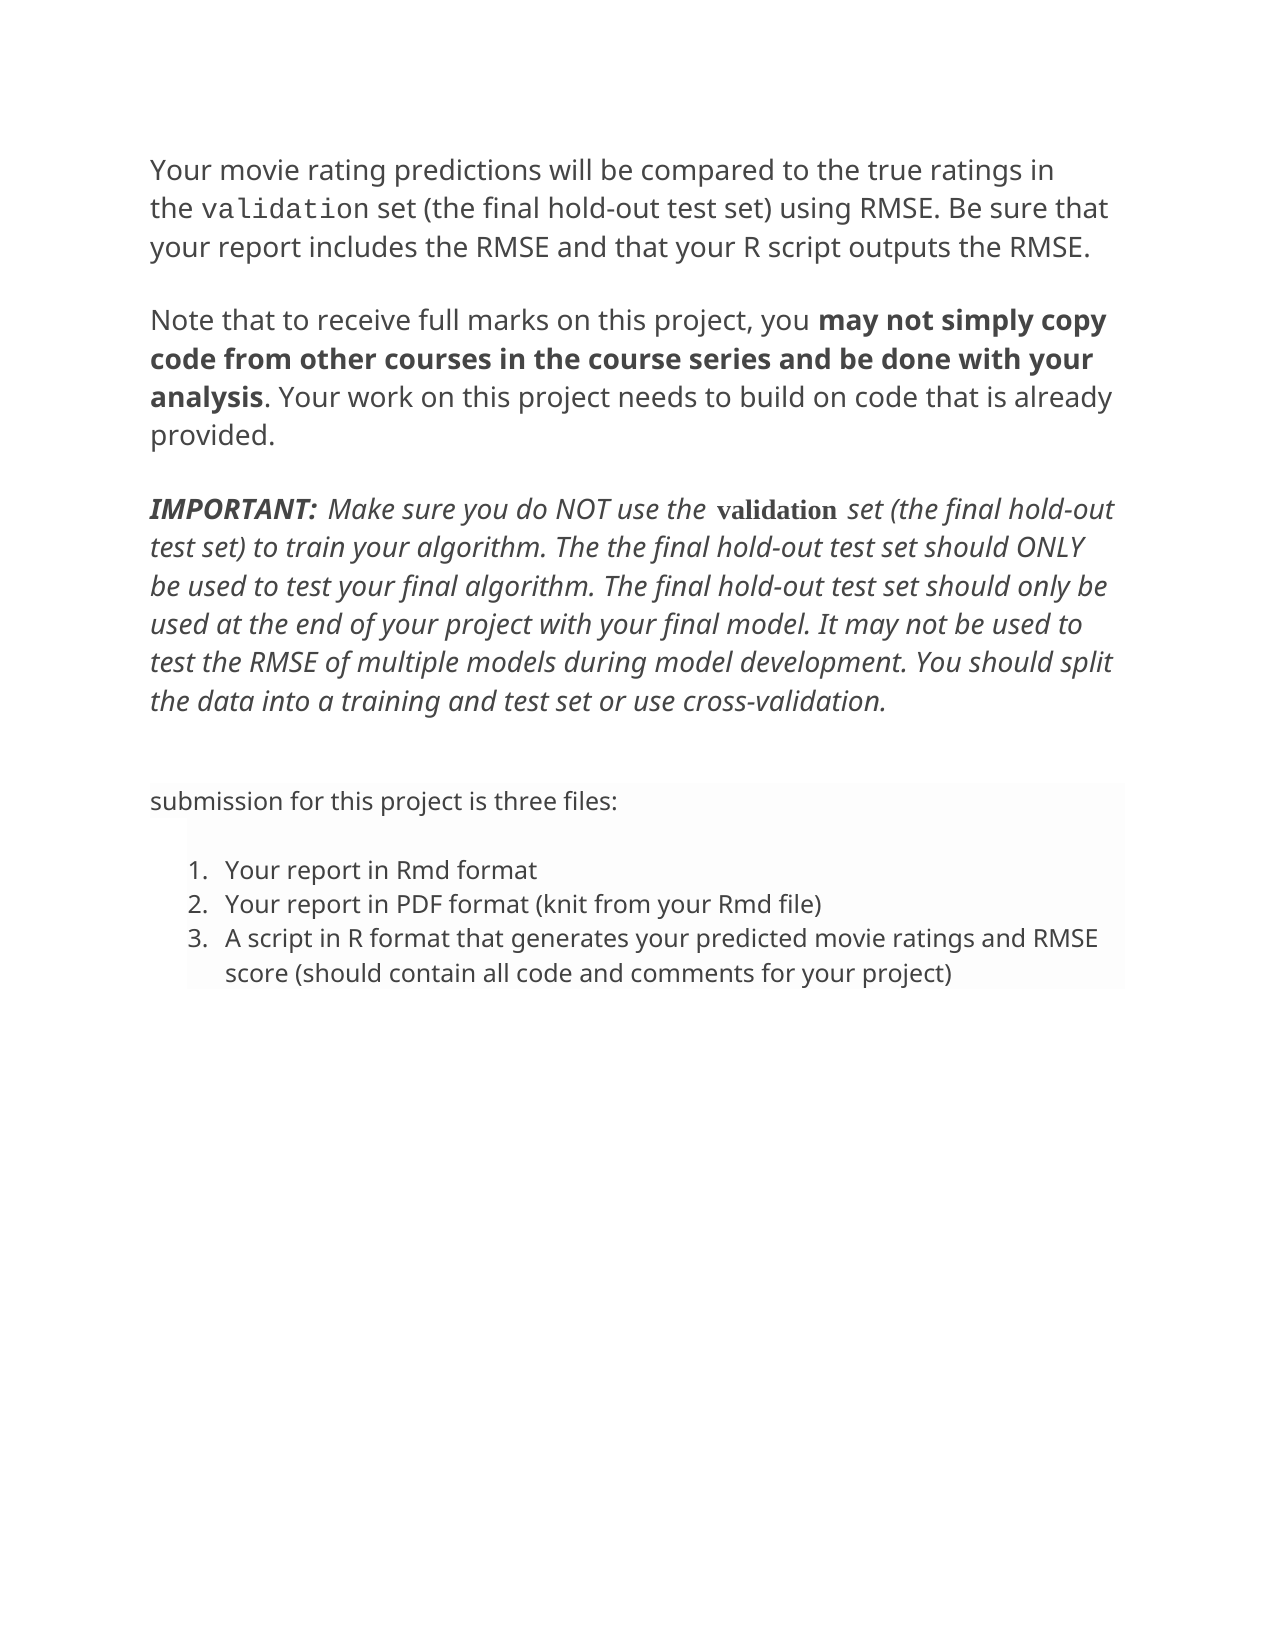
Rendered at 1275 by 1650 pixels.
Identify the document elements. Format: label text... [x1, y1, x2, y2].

text Note that to receive full marks on this project, you may not simply copy code from other courses in the course series and be done with your analysis. Your work on this project needs to build on code that is already provided. [150, 301, 1125, 454]
list Your report in PDF format (knit from your Rmd file) [187, 887, 1125, 921]
list A script in R format that generates your predicted movie ratings and RMSE score (should contain all code and comments for your project) [187, 921, 1125, 989]
list Your report in Rmd format [187, 853, 1125, 887]
text Your movie rating predictions will be compared to the true ratings in the validation set (the final hold-out test set) using RMSE. Be sure that your report includes the RMSE and that your R script outputs the RMSE. [150, 150, 1125, 265]
text IMPORTANT: Make sure you do NOT use the validation set (the final hold-out test set) to train your algorithm. The the final hold-out test set should ONLY be used to test your final algorithm. The final hold-out test set should only be used at the end of your project with your final model. It may not be used to test the RMSE of multiple models during model development. You should split the data into a training and test set or use cross-validation. [150, 489, 1125, 719]
text submission for this project is three files: [150, 783, 1125, 818]
